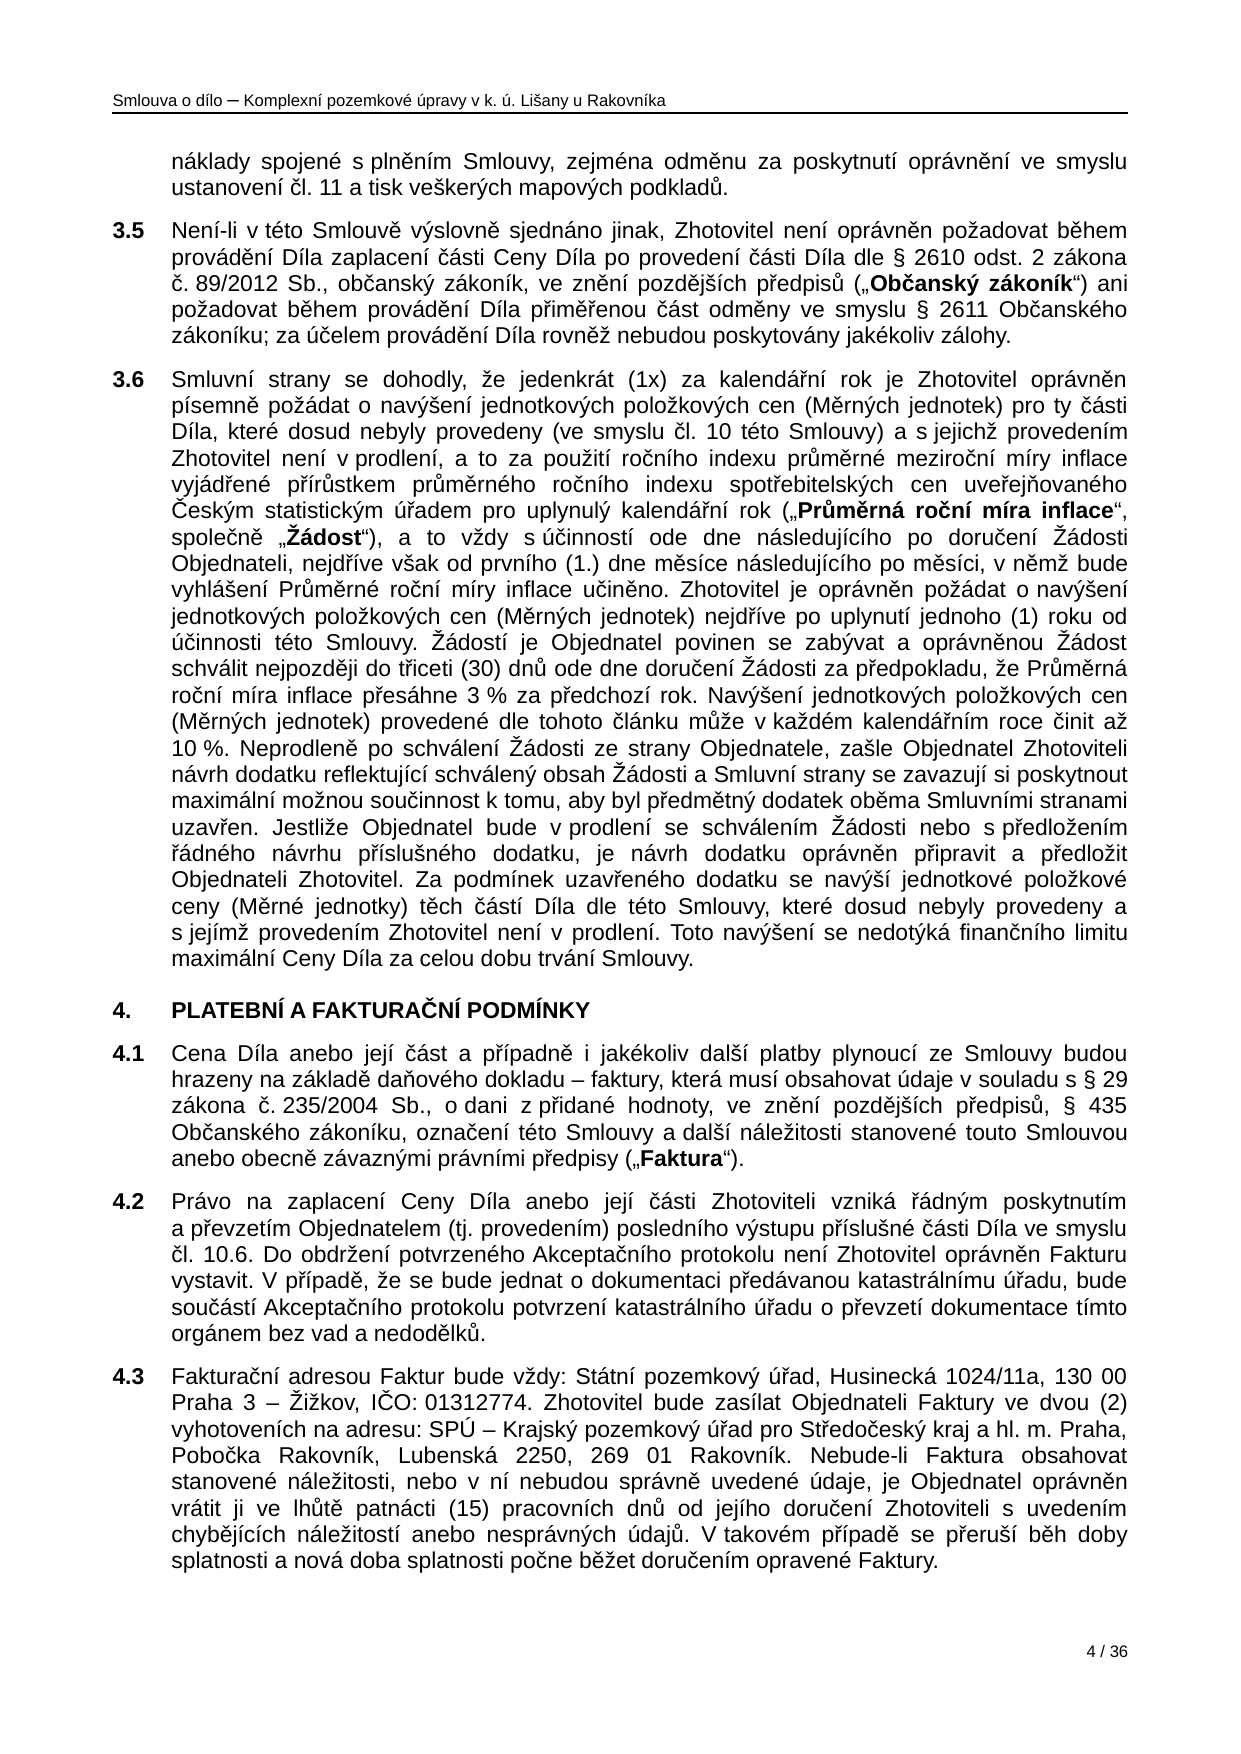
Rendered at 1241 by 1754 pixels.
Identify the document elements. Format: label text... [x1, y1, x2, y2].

text Smluvní strany se dohodly, že jedenkrát (1x) za kalendářní rok je Zhotovitel oprávněn písemně požádat o navýšení jednotkových položkových cen (Měrných jednotek) pro ty části Díla, které dosud nebyly provedeny (ve smyslu čl. 10 této Smlouvy) a s jejichž provedením Zhotovitel není v prodlení, a to za použití ročního indexu průměrné meziroční míry inflace vyjádřené přírůstkem průměrného ročního indexu spotřebitelských cen uveřejňovaného Českým statistickým úřadem pro uplynulý kalendářní rok („Průměrná roční míra inflace“, společně „Žádost“), a to vždy s účinností ode dne následujícího po doručení Žádosti Objednateli, nejdříve však od prvního (1.) dne měsíce následujícího po měsíci, v němž bude vyhlášení Průměrné roční míry inflace učiněno. Zhotovitel je oprávněn požádat o navýšení jednotkových položkových cen (Měrných jednotek) nejdříve po uplynutí jednoho (1) roku od účinnosti této Smlouvy. Žádostí je Objednatel povinen se zabývat a oprávněnou Žádost schválit nejpozději do třiceti (30) dnů ode dne doručení Žádosti za předpokladu, že Průměrná roční míra inflace přesáhne 3 % za předchozí rok. Navýšení jednotkových položkových cen (Měrných jednotek) provedené dle tohoto článku může v každém kalendářním roce činit až 10 %. Neprodleně po schválení Žádosti ze strany Objednatele, zašle Objednatel Zhotoviteli návrh dodatku reflektující schválený obsah Žádosti a Smluvní strany se zavazují si poskytnout maximální možnou součinnost k tomu, aby byl předmětný dodatek oběma Smluvními stranami uzavřen. Jestliže Objednatel bude v prodlení se schválením Žádosti nebo s předložením řádného návrhu příslušného dodatku, je návrh dodatku oprávněn připravit a předložit Objednateli Zhotovitel. Za podmínek uzavřeného dodatku se navýší jednotkové položkové ceny (Měrné jednotky) těch částí Díla dle této Smlouvy, které dosud nebyly provedeny a s jejímž provedením Zhotovitel není v prodlení. Toto navýšení se nedotýká finančního limitu maximální Ceny Díla za celou dobu trvání Smlouvy. [112, 366, 1128, 972]
text Právo na zaplacení Ceny Díla anebo její části Zhotoviteli vzniká řádným poskytnutím a převzetím Objednatelem (tj. provedením) posledního výstupu příslušné části Díla ve smyslu čl. 10.6. Do obdržení potvrzeného Akceptačního protokolu není Zhotovitel oprávněn Fakturu vystavit. V případě, že se bude jednat o dokumentaci předávanou katastrálnímu úřadu, bude součástí Akceptačního protokolu potvrzení katastrálního úřadu o převzetí dokumentace tímto orgánem bez vad a nedodělků. [112, 1188, 1128, 1346]
text Platební a fakturační podmínky [112, 997, 1128, 1023]
text Fakturační adresou Faktur bude vždy: Státní pozemkový úřad, Husinecká 1024/11a, 130 00 Praha 3 – Žižkov, IČO: 01312774. Zhotovitel bude zasílat Objednateli Faktury ve dvou (2) vyhotoveních na adresu: SPÚ – Krajský pozemkový úřad pro Středočeský kraj a hl. m. Praha, Pobočka Rakovník, Lubenská 2250, 269 01 Rakovník. Nebude-li Faktura obsahovat stanovené náležitosti, nebo v ní nebudou správně uvedené údaje, je Objednatel oprávněn vrátit ji ve lhůtě patnácti (15) pracovních dnů od jejího doručení Zhotoviteli s uvedením chybějících náležitostí anebo nesprávných údajů. V takovém případě se přeruší běh doby splatnosti a nová doba splatnosti počne běžet doručením opravené Faktury. [112, 1363, 1128, 1574]
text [112, 148, 1128, 200]
text Není-li v této Smlouvě výslovně sjednáno jinak, Zhotovitel není oprávněn požadovat během provádění Díla zaplacení části Ceny Díla po provedení části Díla dle § 2610 odst. 2 zákona č. 89/2012 Sb., občanský zákoník, ve znění pozdějších předpisů („Občanský zákoník“) ani požadovat během provádění Díla přiměřenou část odměny ve smyslu § 2611 Občanského zákoníku; za účelem provádění Díla rovněž nebudou poskytovány jakékoliv zálohy. [112, 217, 1128, 349]
text Cena Díla anebo její část a případně i jakékoliv další platby plynoucí ze Smlouvy budou hrazeny na základě daňového dokladu – faktury, která musí obsahovat údaje v souladu s § 29 zákona č. 235/2004 Sb., o dani z přidané hodnoty, ve znění pozdějších předpisů, § 435 Občanského zákoníku, označení této Smlouvy a další náležitosti stanovené touto Smlouvou anebo obecně závaznými právními předpisy („Faktura“). [112, 1040, 1128, 1171]
